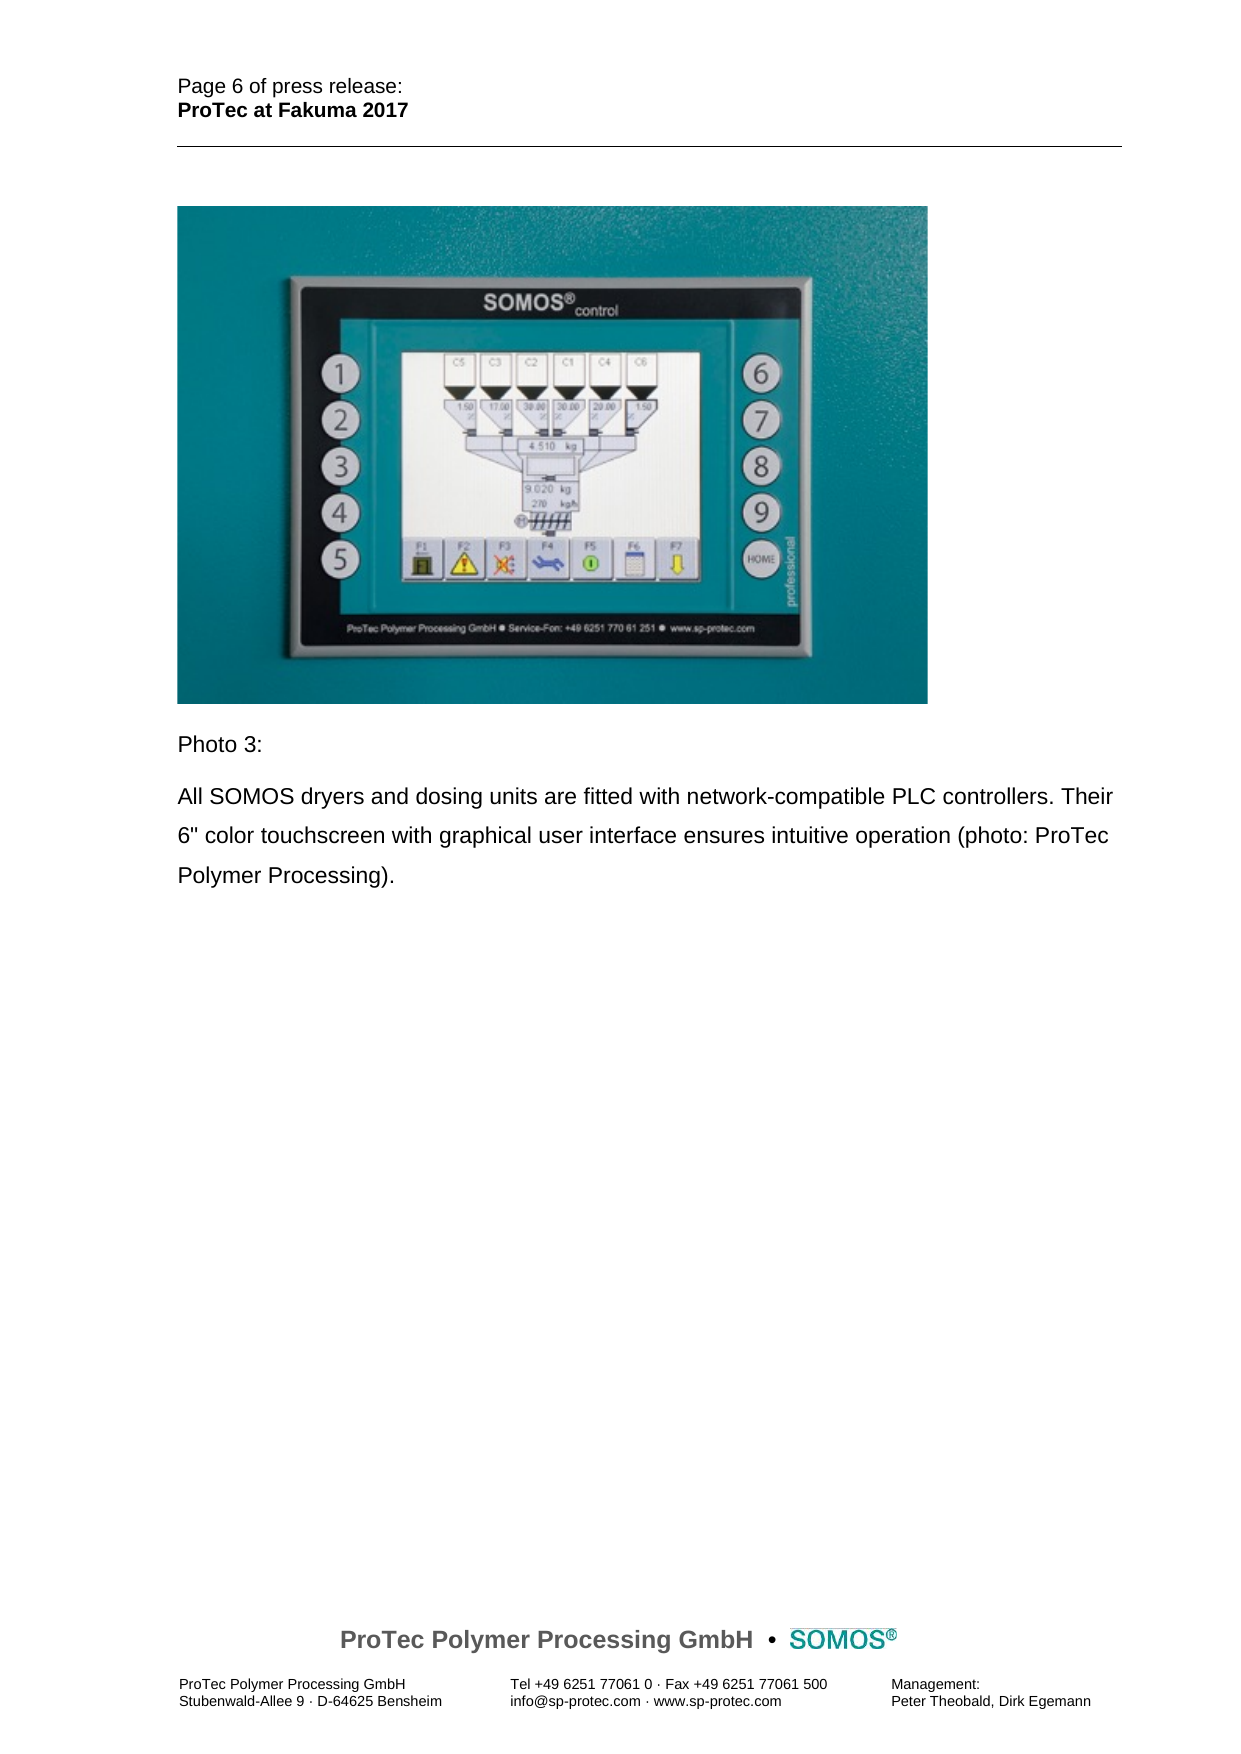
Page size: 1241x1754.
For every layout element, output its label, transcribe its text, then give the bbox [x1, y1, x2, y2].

picture [177, 206, 928, 704]
text Photo 3: [177, 731, 1122, 757]
picture [790, 1628, 897, 1649]
text All SOMOS dryers and dosing units are fitted with network-compatible PLC controllers. Their 6" color touchscreen with graphical user interface ensures intuitive operation (photo: ProTec Polymer Processing). [177, 783, 1122, 888]
